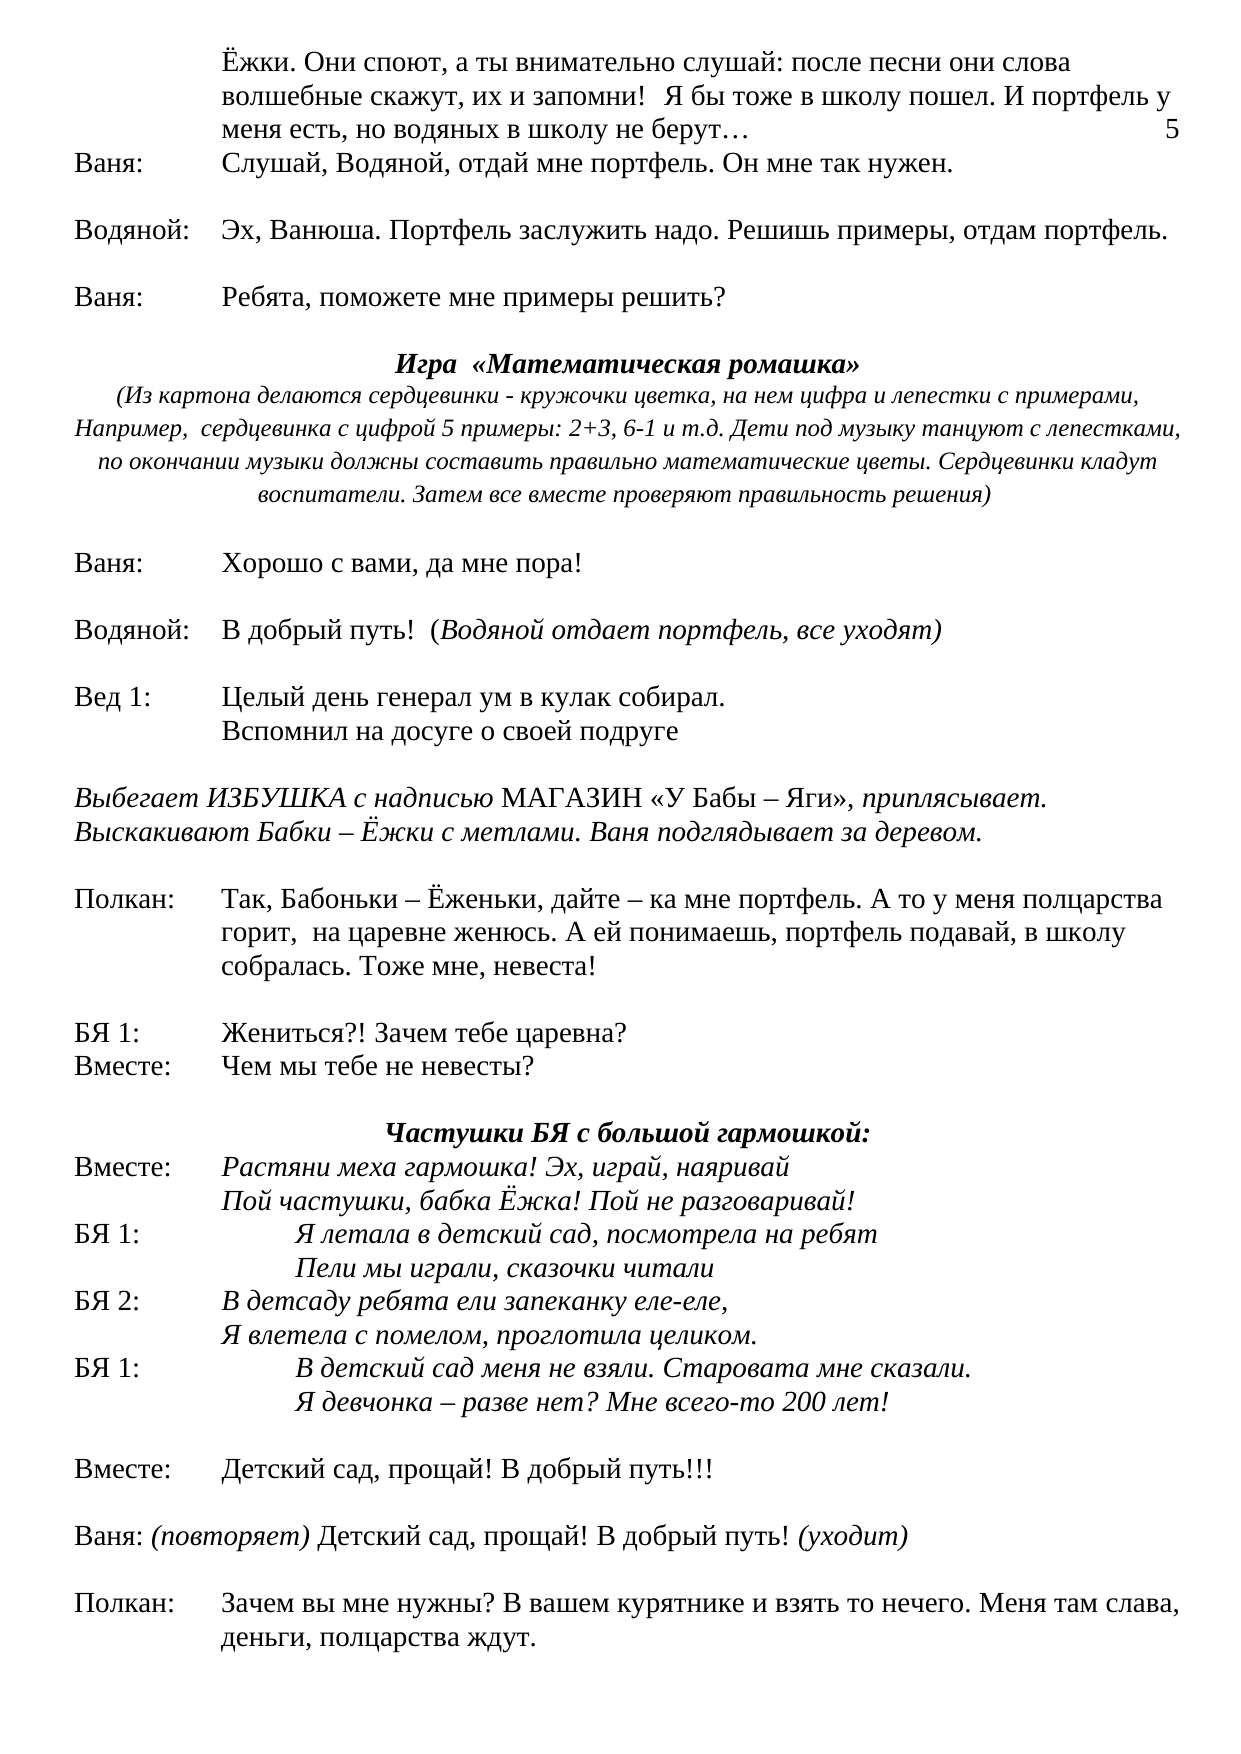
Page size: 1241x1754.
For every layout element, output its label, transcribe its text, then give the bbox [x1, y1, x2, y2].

text Игра «Математическая ромашка» [74, 346, 1181, 380]
text (Из картона делаются сердцевинки - кружочки цветка, на нем цифра и лепестки с примерами, Например, сердцевинка с цифрой 5 примеры: 2+3, 6-1 и т.д. Дети под музыку танцуют с лепестками, по окончании музыки должны составить правильно математические цветы. Сердцевинки кладут воспитатели. Затем все вместе проверяют правильность решения) [74, 380, 1181, 508]
text Вместе: Растяни меха гармошка! Эх, играй, наяривай [74, 1149, 1181, 1183]
list Я влетела с помелом, проглотила целиком. [149, 1317, 1181, 1350]
text БЯ 2: В детсаду ребята ели запеканку еле-еле, [74, 1283, 1181, 1317]
text Вспомнил на досуге о своей подруге [148, 713, 1181, 747]
list Я девчонка – разве нет? Мне всего-то 200 лет! [223, 1384, 1181, 1417]
text Водяной: В добрый путь! (Водяной отдает портфель, все уходят) [74, 612, 1181, 646]
text Ваня: Хорошо с вами, да мне пора! [74, 545, 1181, 579]
text БЯ 1: Жениться?! Зачем тебе царевна? [74, 1015, 1181, 1048]
text Полкан: Так, Бабоньки – Ёженьки, дайте – ка мне портфель. А то у меня полцарства горит, на царевне женюсь. А ей понимаешь, портфель подавай, в школу собралась. Тоже мне, невеста! [74, 881, 1181, 981]
text Ваня: Ребята, поможете мне примеры решить? [74, 279, 1181, 313]
text Вместе: Чем мы тебе не невесты? [74, 1048, 1181, 1082]
text Полкан: Зачем вы мне нужны? В вашем курятнике и взять то нечего. Меня там слава, деньги, полцарства ждут. [74, 1585, 1181, 1652]
text Ваня: Слушай, Водяной, отдай мне портфель. Он мне так нужен. [74, 145, 1181, 178]
text Частушки БЯ с большой гармошкой: [74, 1116, 1181, 1149]
text Вместе: Детский сад, прощай! В добрый путь!!! [74, 1451, 1181, 1484]
text Пели мы играли, сказочки читали [221, 1250, 1181, 1283]
text Водяной: Эх, Ванюша. Портфель заслужить надо. Решишь примеры, отдам портфель. [74, 212, 1181, 246]
text БЯ 1: В детский сад меня не взяли. Старовата мне сказали. [74, 1350, 1181, 1384]
text Ёжки. Они споют, а ты внимательно слушай: после песни они слова волшебные скажут, их и запомни! Я бы тоже в школу пошел. И портфель у меня есть, но водяных в школу не берут… 5 [221, 44, 1181, 145]
text Вед 1: Целый день генерал ум в кулак собирал. [74, 679, 1181, 713]
text Выбегает ИЗБУШКА с надписью МАГАЗИН «У Бабы – Яги», приплясывает. Выскакивают Бабки – Ёжки с метлами. Ваня подглядывает за деревом. [74, 780, 1181, 847]
text Ваня: (повторяет) Детский сад, прощай! В добрый путь! (уходит) [74, 1518, 1181, 1552]
text БЯ 1: Я летала в детский сад, посмотрела на ребят [74, 1216, 1181, 1250]
text Пой частушки, бабка Ёжка! Пой не разговаривай! [74, 1183, 1181, 1216]
